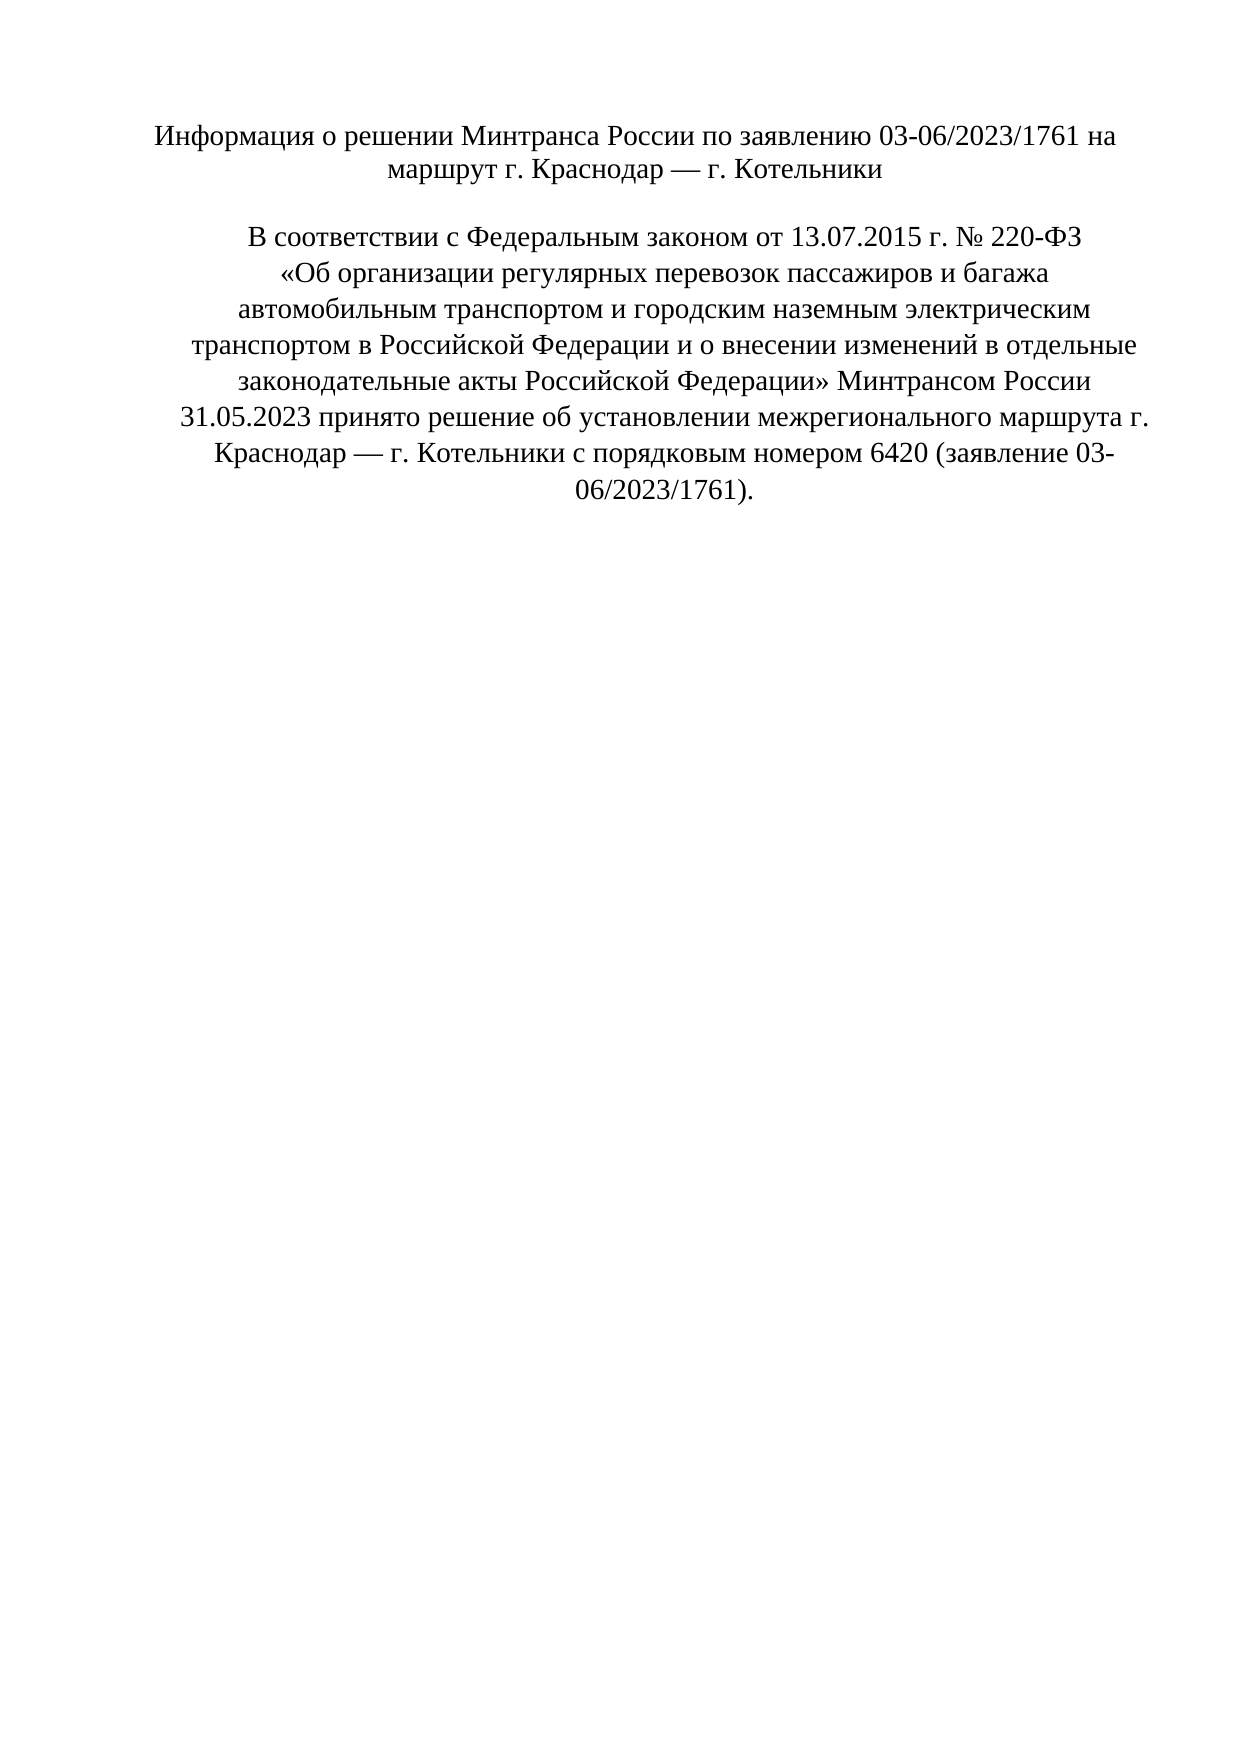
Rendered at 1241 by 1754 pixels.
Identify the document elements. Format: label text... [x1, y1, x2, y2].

text Информация о решении Минтранса России по заявлению 03-06/2023/1761 на маршрут г. Краснодар — г. Котельники [118, 118, 1152, 185]
text В соответствии с Федеральным законом от 13.07.2015 г. № 220-ФЗ «Об организации регулярных перевозок пассажиров и багажа автомобильным транспортом и городским наземным электрическим транспортом в Российской Федерации и о внесении изменений в отдельные законодательные акты Российской Федерации» Минтрансом России 31.05.2023 принято решение об установлении межрегионального маршрута г. Краснодар — г. Котельники с порядковым номером 6420 (заявление 03-06/2023/1761). [177, 219, 1152, 505]
